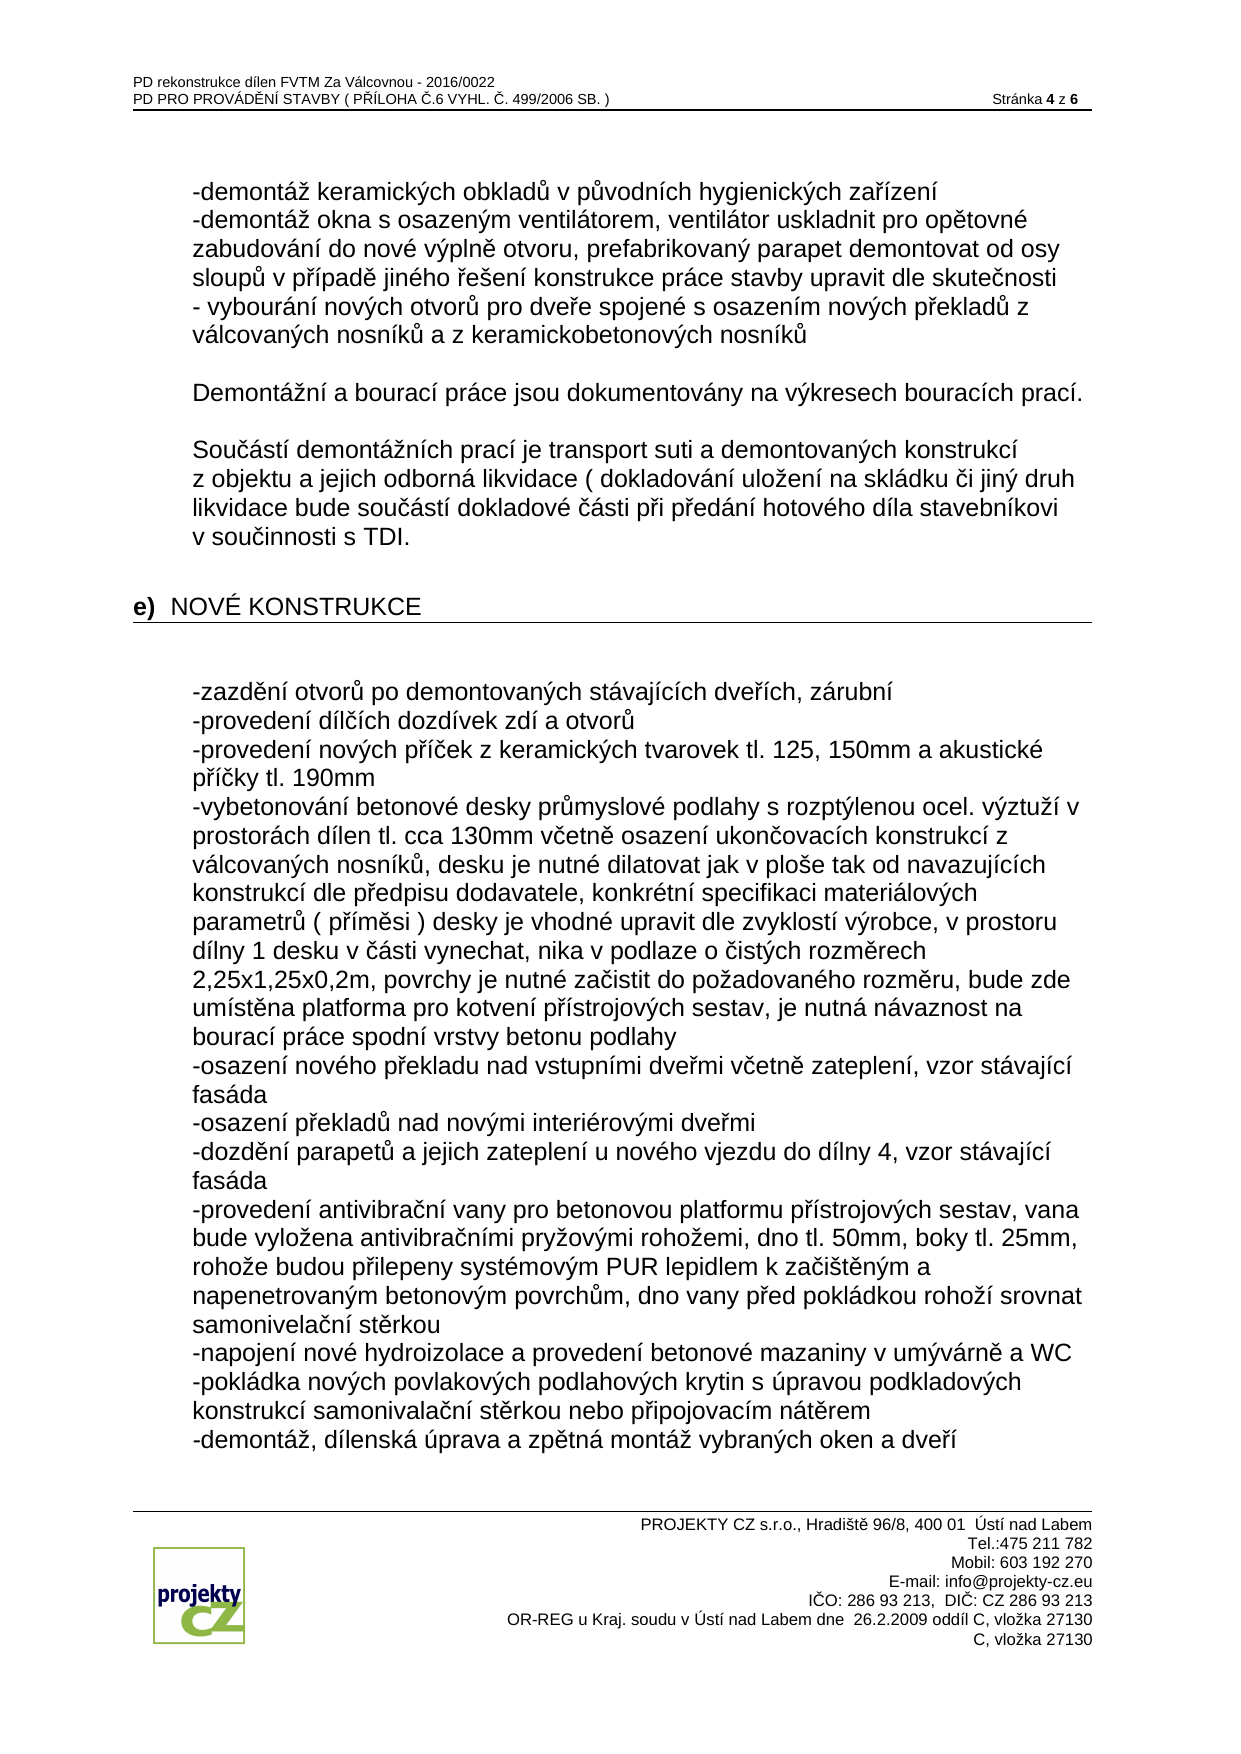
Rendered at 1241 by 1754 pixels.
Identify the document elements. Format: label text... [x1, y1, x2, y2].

title -demontáž okna s osazeným ventilátorem, ventilátor uskladnit pro opětovné zabudování do nové výplně otvoru, prefabrikovaný parapet demontovat od osy sloupů v případě jiného řešení konstrukce práce stavby upravit dle skutečnosti [192, 205, 1092, 291]
title -provedení nových příček z keramických tvarovek tl. 125, 150mm a akustické příčky tl. 190mm [192, 734, 1092, 792]
subtitle -demontáž, dílenská úprava a zpětná montáž vybraných oken a dveří [192, 1424, 1092, 1453]
title -demontáž keramických obkladů v původních hygienických zařízení [192, 176, 1092, 205]
title -osazení překladů nad novými interiérovými dveřmi [192, 1108, 1092, 1137]
title Demontážní a bourací práce jsou dokumentovány na výkresech bouracích prací. [192, 378, 1092, 406]
title -provedení antivibrační vany pro betonovou platformu přístrojových sestav, vana bude vyložena antivibračními pryžovými rohožemi, dno tl. 50mm, boky tl. 25mm, rohože budou přilepeny systémovým PUR lepidlem k začištěným a napenetrovaným betonovým povrchům, dno vany před pokládkou rohoží srovnat samonivelační stěrkou [192, 1194, 1092, 1338]
title -vybetonování betonové desky průmyslové podlahy s rozptýlenou ocel. výztuží v prostorách dílen tl. cca 130mm včetně osazení ukončovacích konstrukcí z válcovaných nosníků, desku je nutné dilatovat jak v ploše tak od navazujících konstrukcí dle předpisu dodavatele, konkrétní specifikaci materiálových parametrů ( příměsi ) desky je vhodné upravit dle zvyklostí výrobce, v prostoru dílny 1 desku v části vynechat, nika v podlaze o čistých rozměrech 2,25x1,25x0,2m, povrchy je nutné začistit do požadovaného rozměru, bude zde umístěna platforma pro kotvení přístrojových sestav, je nutná návaznost na bourací práce spodní vrstvy betonu podlahy [192, 792, 1092, 1051]
picture [151, 1545, 247, 1646]
title -napojení nové hydroizolace a provedení betonové mazaniny v umývárně a WC [192, 1338, 1092, 1367]
title -dozdění parapetů a jejich zateplení u nového vjezdu do dílny 4, vzor stávající fasáda [192, 1137, 1092, 1194]
title - vybourání nových otvorů pro dveře spojené s osazením nových překladů z válcovaných nosníků a z keramickobetonových nosníků [192, 291, 1092, 349]
text NOVÉ KONSTRUKCE [133, 591, 1092, 622]
title -provedení dílčích dozdívek zdí a otvorů [192, 706, 1092, 734]
title -pokládka nových povlakových podlahových krytin s úpravou podkladových konstrukcí samonivalační stěrkou nebo připojovacím nátěrem [192, 1367, 1092, 1424]
title -osazení nového překladu nad vstupními dveřmi včetně zateplení, vzor stávající fasáda [192, 1051, 1092, 1108]
text Součástí demontážních prací je transport suti a demontovaných konstrukcí z objektu a jejich odborná likvidace ( dokladování uložení na skládku či jiný druh likvidace bude součástí dokladové části při předání hotového díla stavebníkovi v součinnosti s TDI. [192, 435, 1092, 550]
title -zazdění otvorů po demontovaných stávajících dveřích, zárubní [192, 677, 1092, 706]
